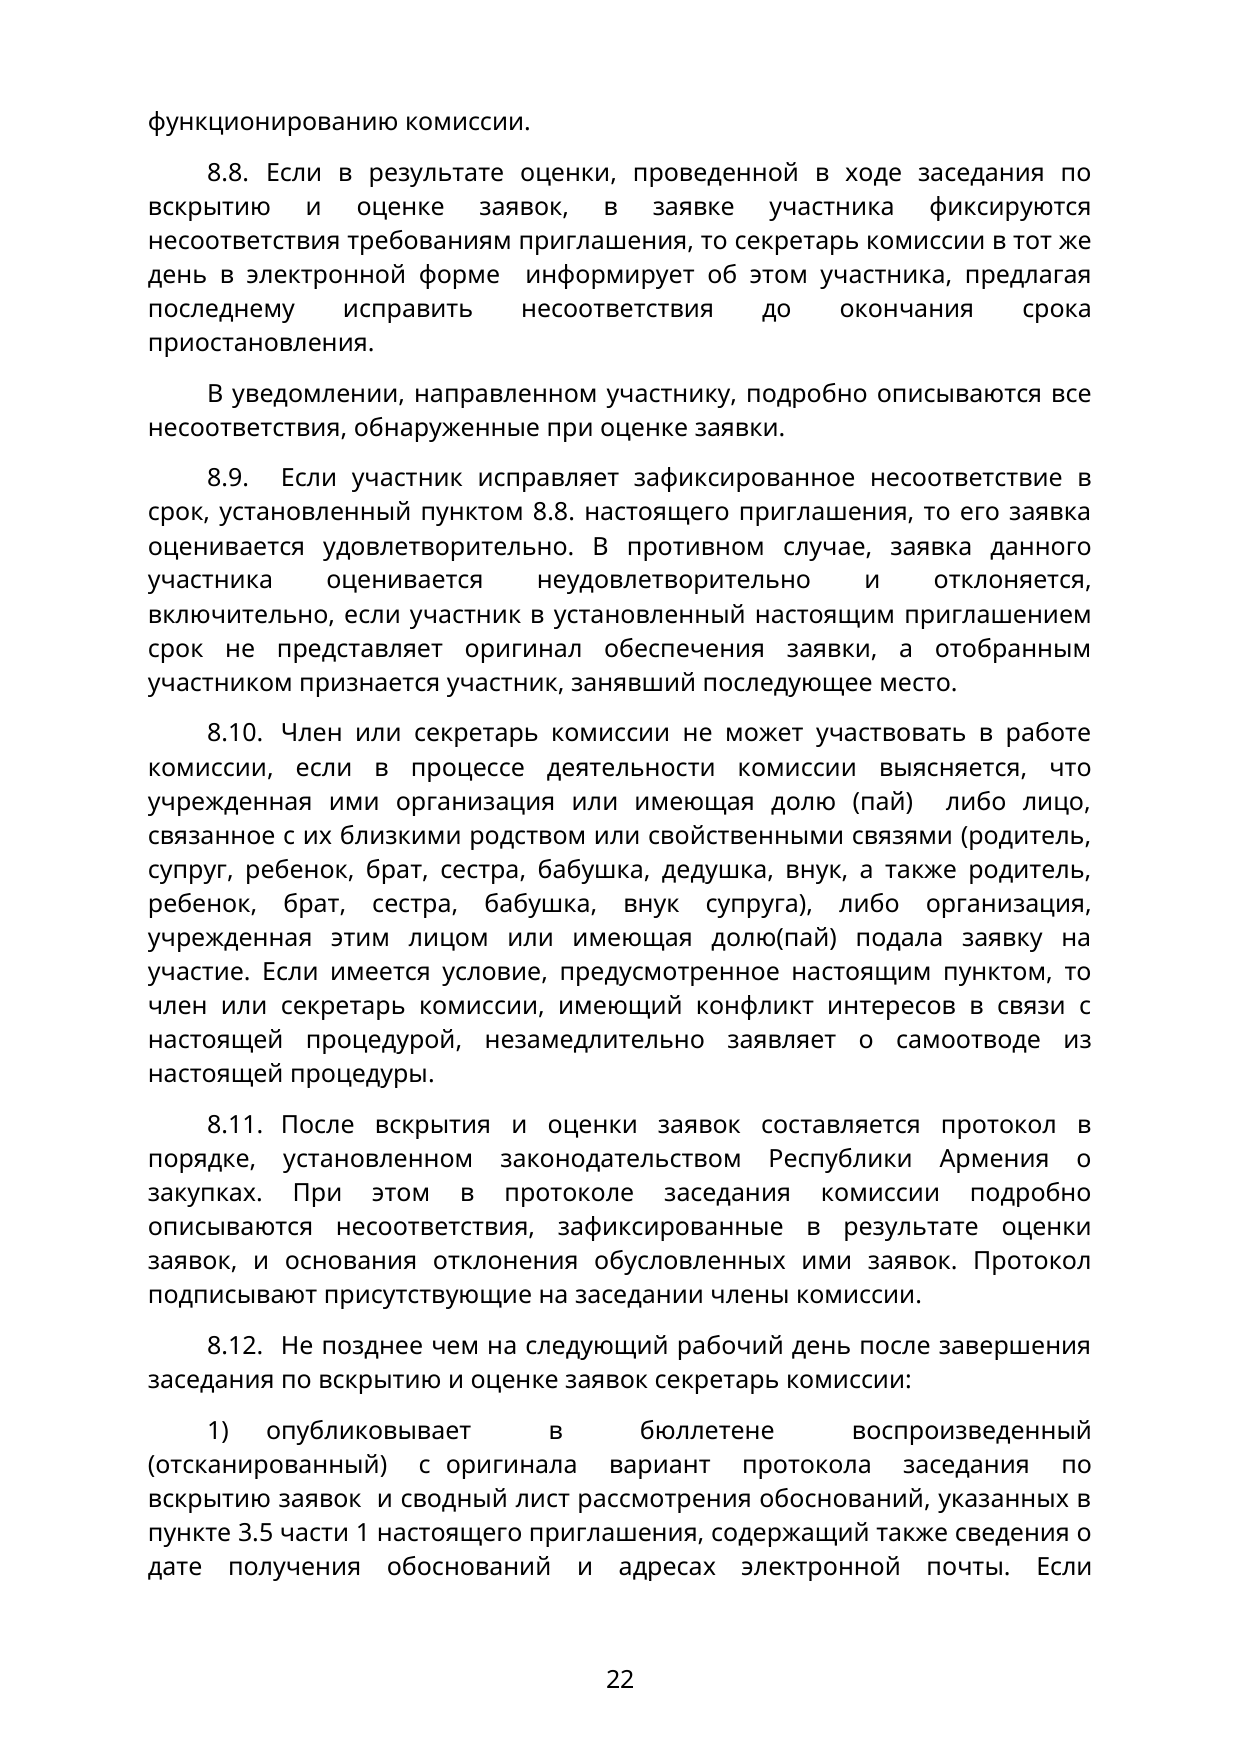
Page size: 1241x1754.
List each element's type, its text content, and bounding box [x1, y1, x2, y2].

text 8.8. Если в результате оценки, проведенной в ходе заседания по вскрытию и оценке заявок, в заявке участника фиксируются несоответствия требованиям приглашения, то секретарь комиссии в тот же день в электронной форме информирует об этом участника, предлагая последнему исправить несоответствия до окончания срока приостановления. [148, 154, 1092, 358]
text В уведомлении, направленном участнику, подробно описываются все несоответствия, обнаруженные при оценке заявки. [148, 375, 1092, 443]
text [148, 103, 1092, 137]
text 8.11. После вскрытия и оценки заявок составляется протокол в порядке, установленном законодательством Республики Армения о закупках. При этом в протоколе заседания комиссии подробно описываются несоответствия, зафиксированные в результате оценки заявок, и основания отклонения обусловленных ими заявок. Протокол подписывают присутствующие на заседании члены комиссии. [148, 1106, 1092, 1311]
text 8.12. Не позднее чем на следующий рабочий день после завершения заседания по вскрытию и оценке заявок секретарь комиссии: [148, 1327, 1092, 1396]
text 8.10. Член или секретарь комиссии не может участвовать в работе комиссии, если в процессе деятельности комиссии выясняется, что учрежденная ими организация или имеющая долю (пай) либо лицо, связанное с их близкими родством или свойственными связями (родитель, супруг, ребенок, брат, сестра, бабушка, дедушка, внук, а также родитель, ребенок, брат, сестра, бабушка, внук супруга), либо организация, учрежденная этим лицом или имеющая долю(пай) подала заявку на участие. Если имеется условие, предусмотренное настоящим пунктом, то член или секретарь комиссии, имеющий конфликт интересов в связи с настоящей процедурой, незамедлительно заявляет о самоотводе из настоящей процедуры. [148, 715, 1092, 1090]
text 8.9. Если участник исправляет зафиксированное несоответствие в срок, установленный пунктом 8.8. настоящего приглашения, то его заявка оценивается удовлетворительно. В противном случае, заявка данного участника оценивается неудовлетворительно и отклоняется, включительно, если участник в установленный настоящим приглашением срок не представляет оригинал обеспечения заявки, а отобранным участником признается участник, занявший последующее место. [148, 460, 1092, 698]
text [148, 1412, 1092, 1583]
